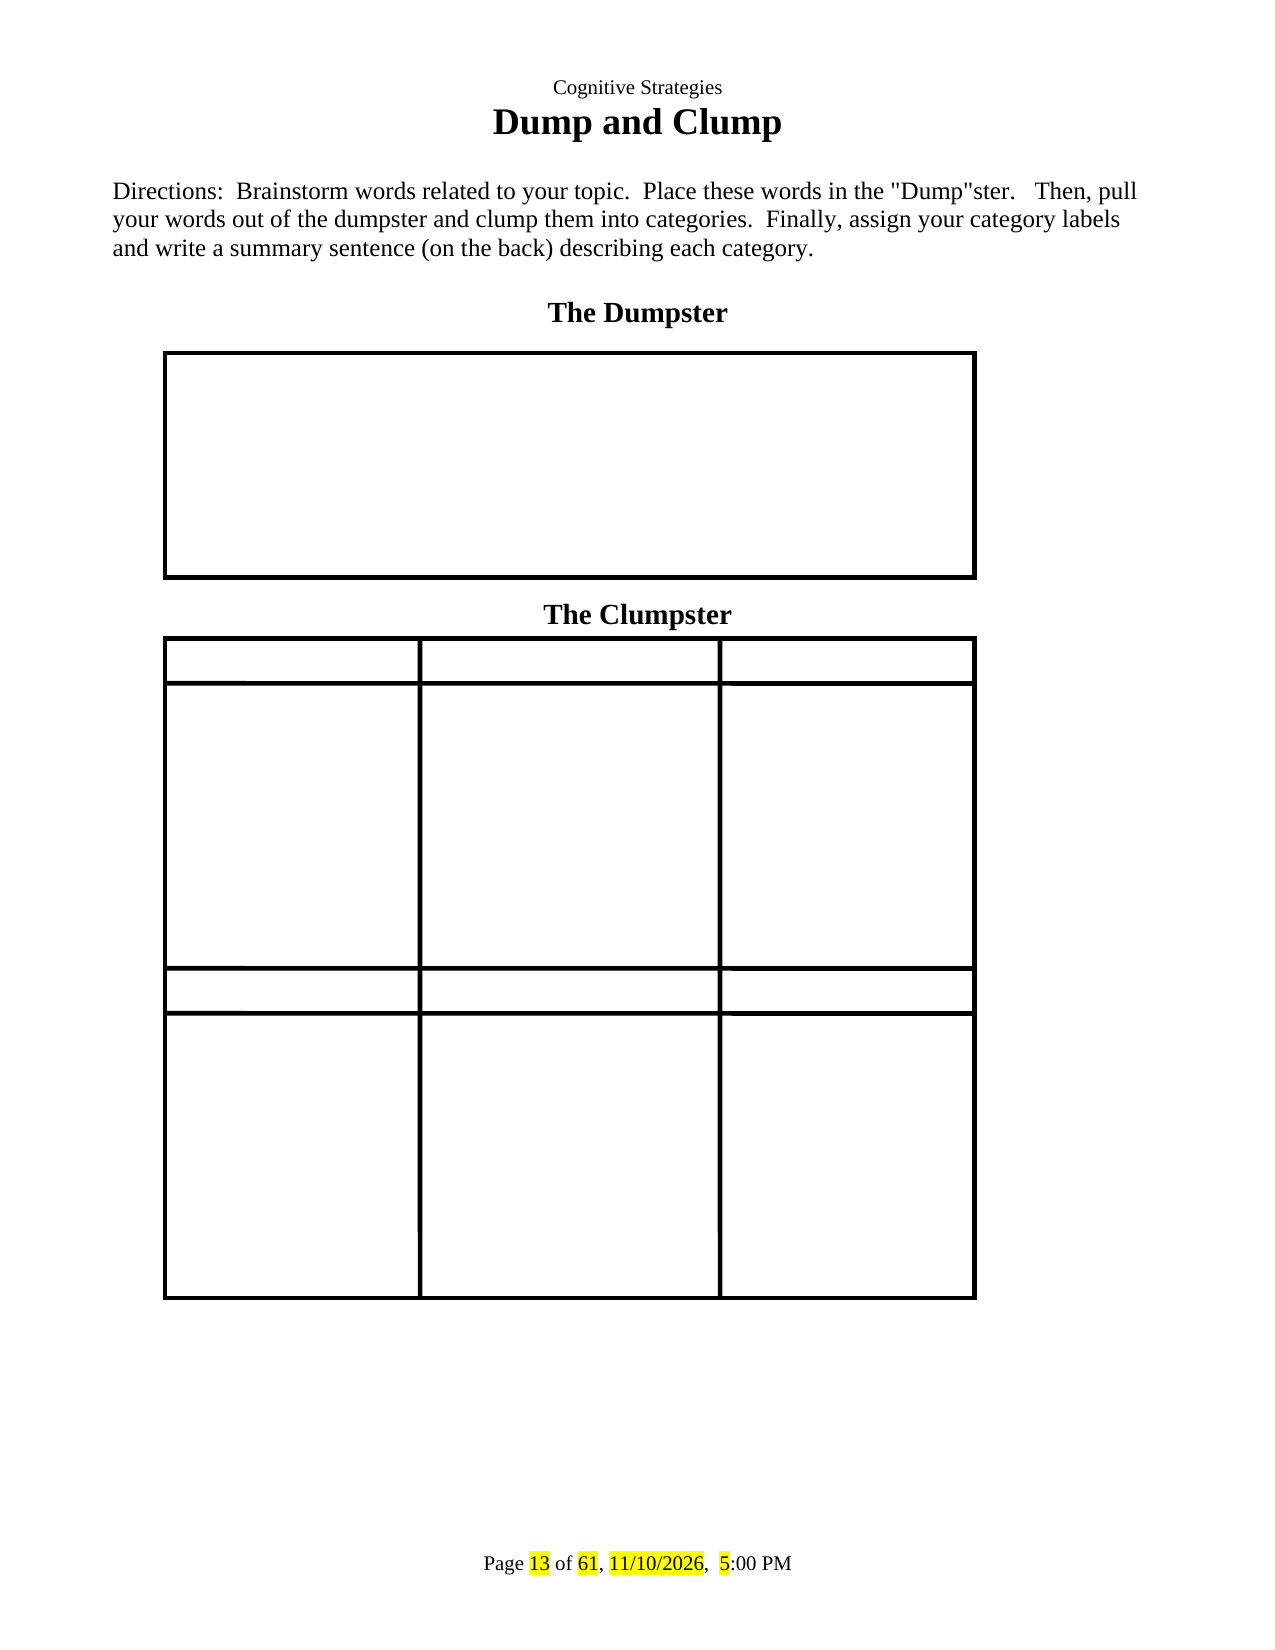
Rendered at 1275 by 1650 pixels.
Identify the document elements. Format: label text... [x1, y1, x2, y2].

text The Clumpster [112, 597, 1162, 631]
text Dump and Clump [112, 99, 1162, 142]
text Directions: Brainstorm words related to your topic. Place these words in the "Dump"ster. Then, pull your words out of the dumpster and clump them into categories. Finally, assign your category labels and write a summary sentence (on the back) describing each category. [112, 176, 1162, 262]
text The Dumpster [112, 296, 1162, 329]
